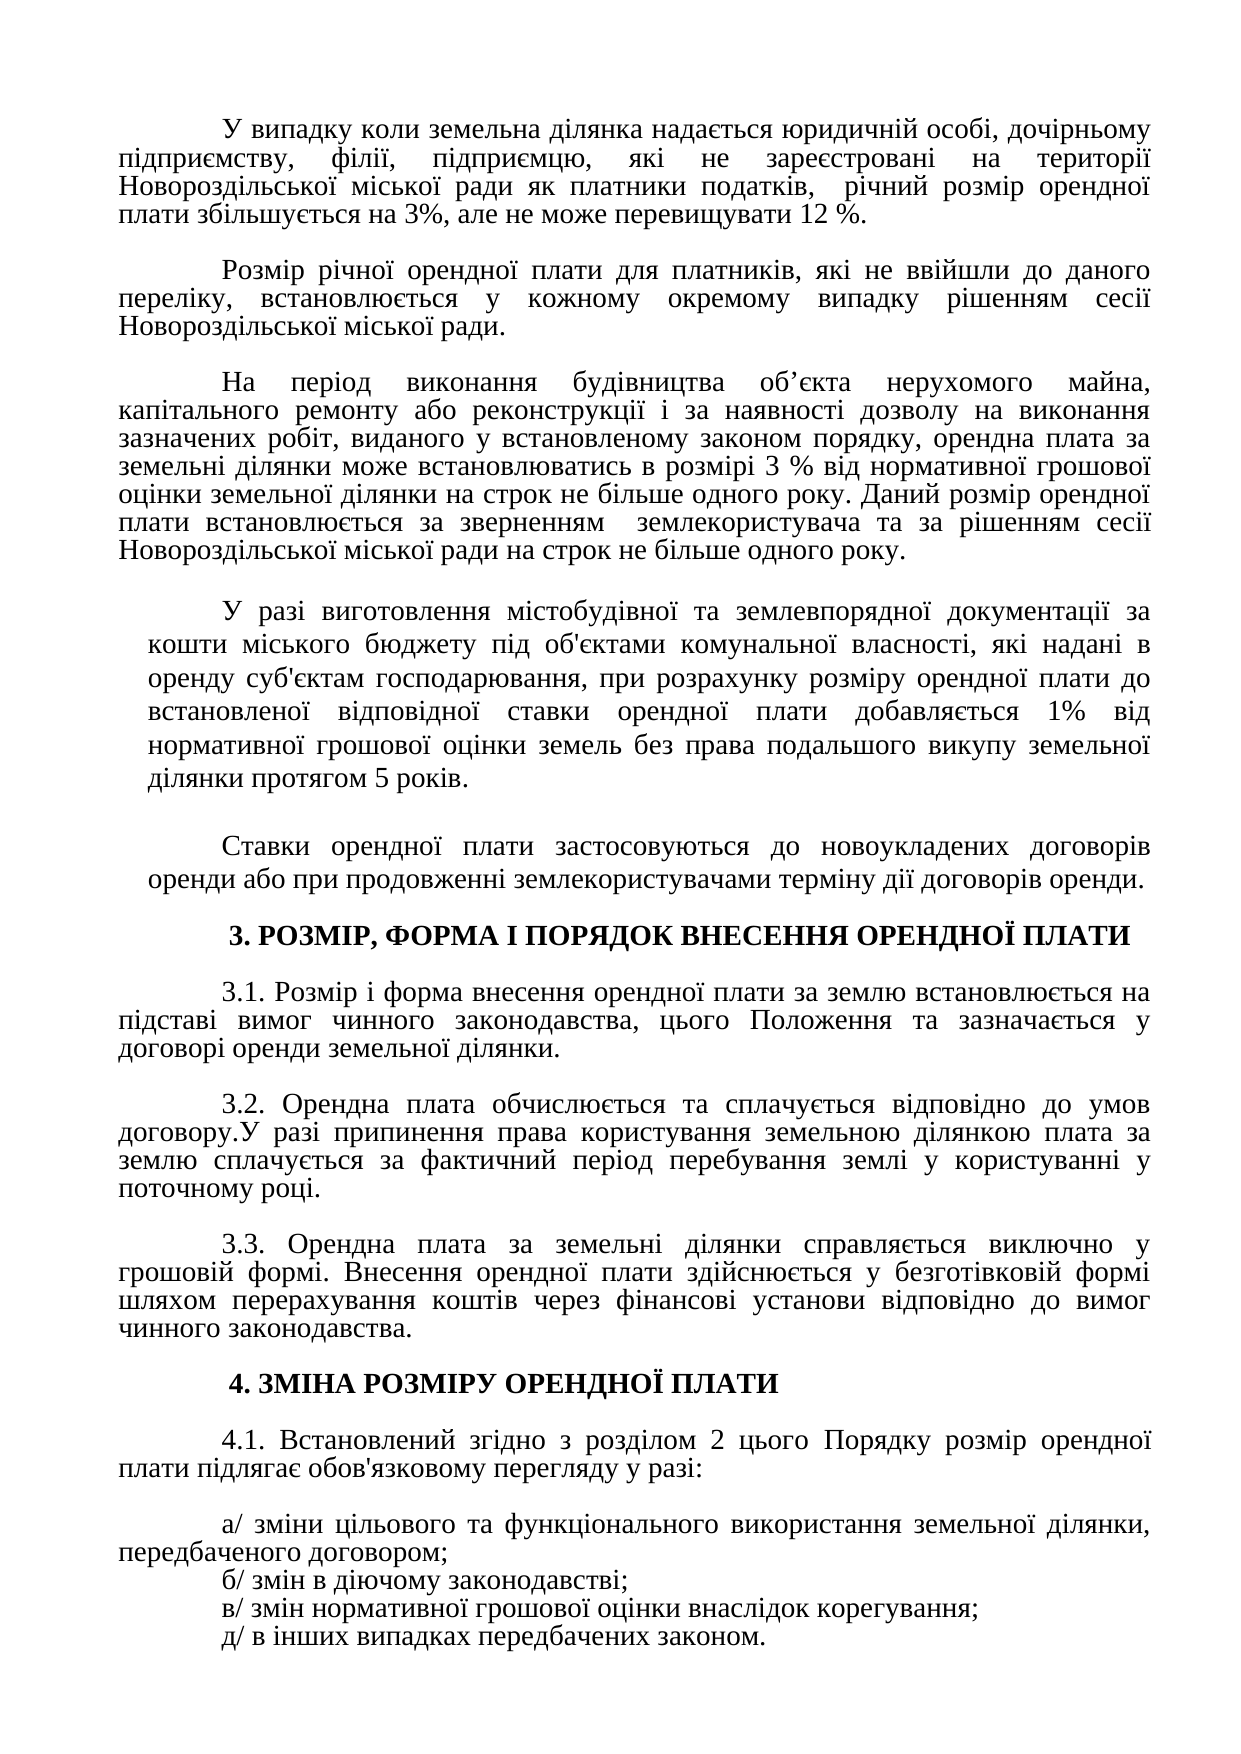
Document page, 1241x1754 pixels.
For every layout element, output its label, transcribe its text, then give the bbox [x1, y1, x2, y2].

text 4. ЗМІНА РОЗМІРУ ОРЕНДНОЇ ПЛАТИ [118, 1371, 1152, 1399]
text в/ змін нормативної грошової оцінки внаслідок корегування; [118, 1595, 1152, 1623]
text б/ змін в діючому законодавстві; [118, 1567, 1152, 1595]
text 3.2. Орендна плата обчислюється та сплачується відповідно до умов договору.У разі припинення права користування земельною ділянкою плата за землю сплачується за фактичний період перебування землі у користуванні у поточному році. [118, 1091, 1152, 1203]
text У випадку коли земельна ділянка надається юридичній особі, дочірньому підприємству, філії, підприємцю, які не зареєстровані на території Новороздільської міської ради як платники податків, річний розмір орендної плати збільшується на 3%, але не може перевищувати 12 %. [118, 117, 1152, 229]
text 3.3. Орендна плата за земельні ділянки справляється виключно у грошовій формі. Внесення орендної плати здійснюється у безготівковій формі шляхом перерахування коштів через фінансові установи відповідно до вимог чинного законодавства. [118, 1231, 1152, 1343]
text 3.1. Розмір і форма внесення орендної плати за землю встановлюється на підставі вимог чинного законодавства, цього Положення та зазначається у договорі оренди земельної ділянки. [118, 979, 1152, 1063]
text 4.1. Встановлений згідно з розділом 2 цього Порядку розмір орендної плати підлягає обов'язковому перегляду у разі: [118, 1427, 1152, 1483]
text Розмір річної орендної плати для платників, які не ввійшли до даного переліку, встановлюється у кожному окремому випадку рішенням сесії Новороздільської міської ради. [118, 257, 1152, 341]
text а/ зміни цільового та функціонального використання земельної ділянки, передбаченого договором; [118, 1511, 1152, 1567]
text Ставки орендної плати застосовуються до новоукладених договорів оренди або при продовженні землекористувачами терміну дії договорів оренди. [148, 828, 1152, 895]
text У разі виготовлення містобудівної та землевпорядної документації за кошти міського бюджету під об'єктами комунальної власності, які надані в оренду суб'єктам господарювання, при розрахунку розміру орендної плати до встановленої відповідної ставки орендної плати добавляється 1% від нормативної грошової оцінки земель без права подальшого викупу земельної ділянки протягом 5 років. [148, 593, 1152, 794]
text На період виконання будівництва об’єкта нерухомого майна, капітального ремонту або реконструкції і за наявності дозволу на виконання зазначених робіт, виданого у встановленому законом порядку, орендна плата за земельні ділянки може встановлюватись в розмірі 3 % від нормативної грошової оцінки земельної ділянки на строк не більше одного року. Даний розмір орендної плати встановлюється за зверненням землекористувача та за рішенням сесії Новороздільської міської ради на строк не більше одного року. [118, 369, 1152, 565]
text д/ в інших випадках передбачених законом. [118, 1623, 1152, 1651]
text 3. РОЗМІР, ФОРМА І ПОРЯДОК ВНЕСЕННЯ ОРЕНДНОЇ ПЛАТИ [118, 923, 1152, 951]
